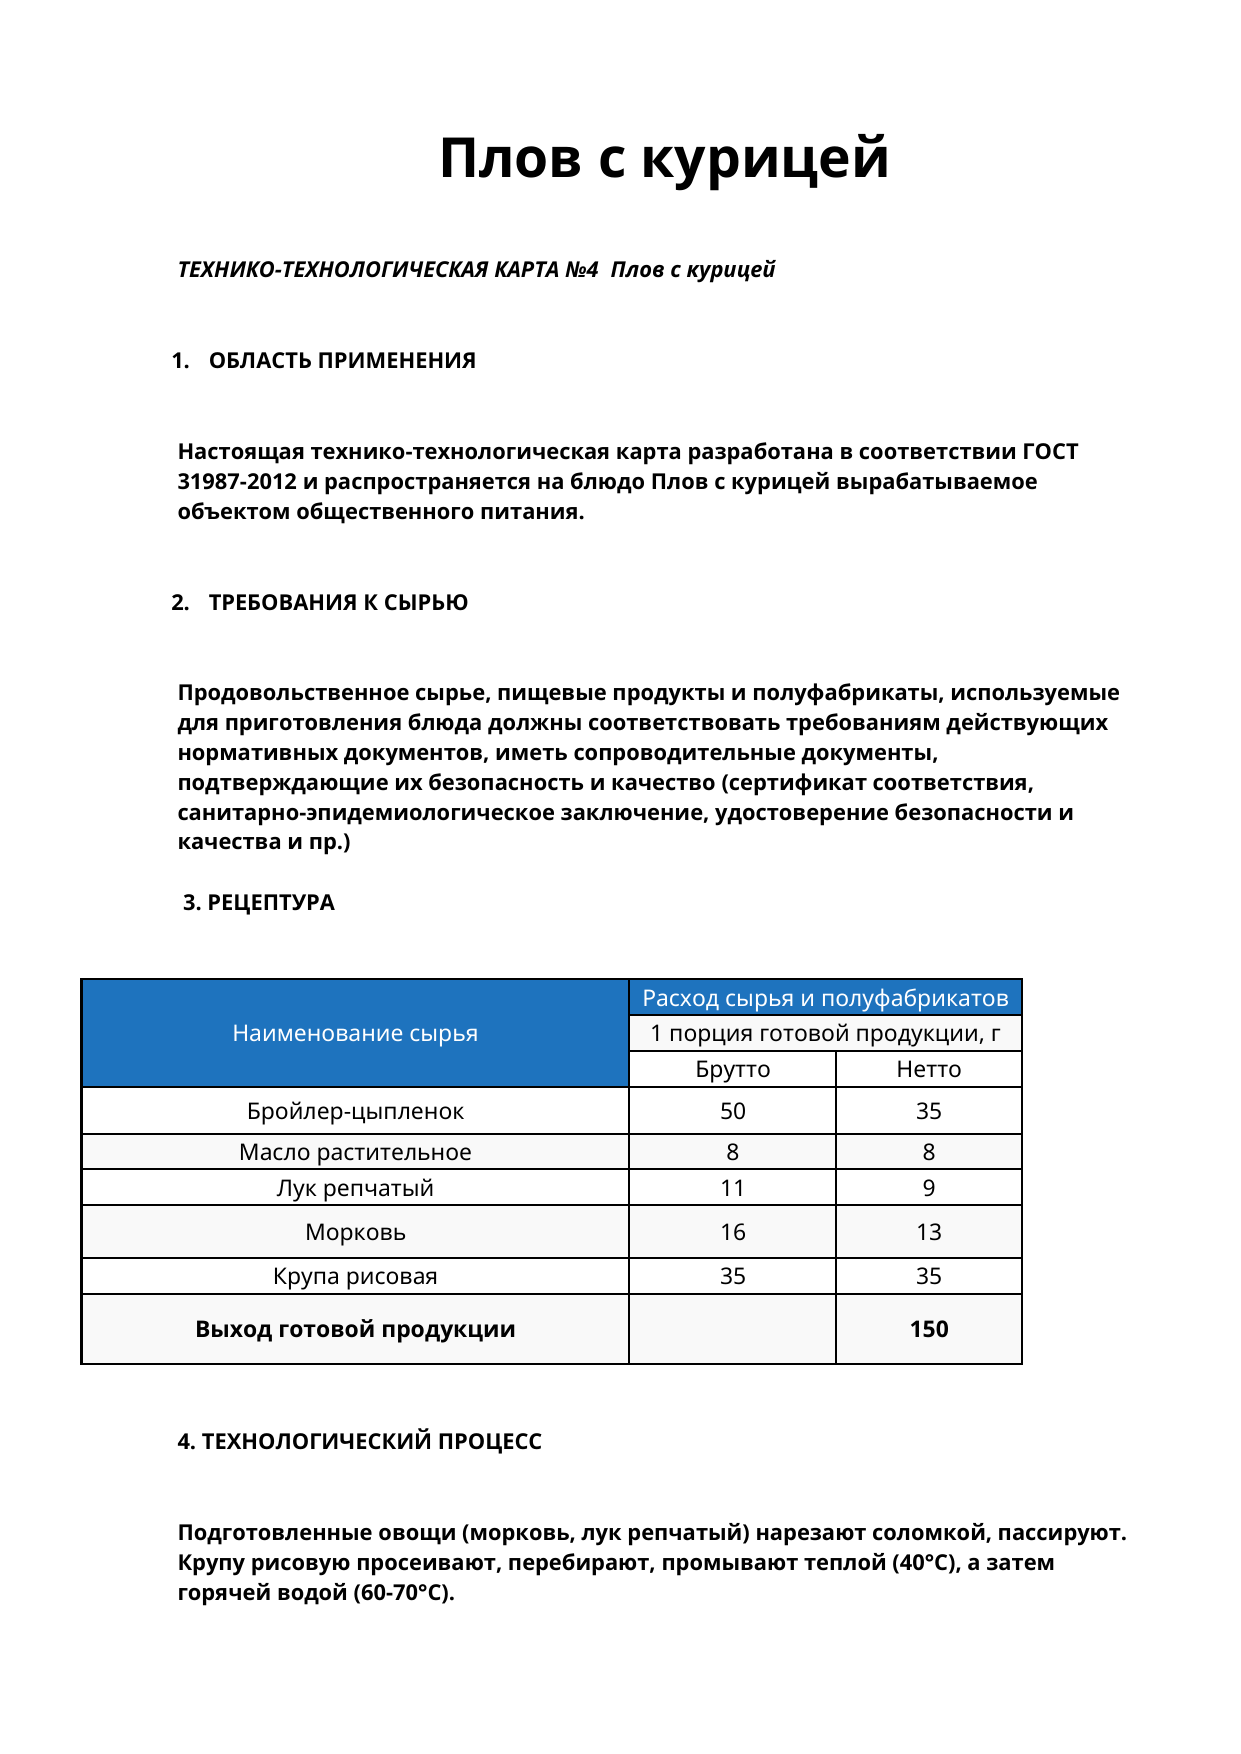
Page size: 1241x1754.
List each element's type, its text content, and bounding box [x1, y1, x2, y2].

text Плов с курицей [177, 118, 1152, 193]
table_cell Лук репчатый [83, 1170, 628, 1204]
table_cell Выход готовой продукции [83, 1295, 628, 1363]
text 4. ТЕХНОЛОГИЧЕСКИЙ ПРОЦЕСС [177, 1426, 1152, 1456]
list ОБЛАСТЬ ПРИМЕНЕНИЯ [171, 345, 1152, 375]
table_cell 8 [630, 1135, 835, 1168]
text ТЕХНИКО-ТЕХНОЛОГИЧЕСКАЯ КАРТА №4 Плов с курицей [177, 254, 1152, 284]
text Продовольственное сырье, пищевые продукты и полуфабрикаты, используемые для приготовления блюда должны соответствовать требованиям действующих нормативных документов, иметь сопроводительные документы, подтверждающие их безопасность и качество (сертификат соответствия, санитарно-эпидемиологическое заключение, удостоверение безопасности и качества и пр.) [177, 677, 1152, 856]
table_header Наименование сырья [83, 980, 628, 1086]
table_cell Брутто [630, 1052, 835, 1086]
text Подготовленные овощи (морковь, лук репчатый) нарезают соломкой, пассируют. Крупу рисовую просеивают, перебирают, промывают теплой (40°С), а затем горячей водой (60-70°С). [177, 1517, 1152, 1607]
table_cell 8 [837, 1135, 1021, 1168]
table_cell 9 [837, 1170, 1021, 1204]
table_cell 35 [630, 1259, 835, 1293]
table_cell 35 [837, 1088, 1021, 1132]
table_cell [630, 1295, 835, 1363]
text 3. РЕЦЕПТУРА [177, 887, 1152, 917]
table_cell 13 [837, 1206, 1021, 1257]
table_cell 35 [837, 1259, 1021, 1293]
list ТРЕБОВАНИЯ К СЫРЬЮ [171, 586, 1152, 616]
table_cell 16 [630, 1206, 835, 1257]
table_cell 11 [630, 1170, 835, 1204]
table_cell 50 [630, 1088, 835, 1132]
table_header Расход сырья и полуфабрикатов [630, 980, 1021, 1014]
text Настоящая технико-технологическая карта разработана в соответствии ГОСТ 31987-2012 и распространяется на блюдо Плов с курицей вырабатываемое объектом общественного питания. [177, 436, 1152, 525]
table_cell Крупа рисовая [83, 1259, 628, 1293]
table_cell Нетто [837, 1052, 1021, 1086]
table_cell Бройлер-цыпленок [83, 1088, 628, 1132]
table_cell 1 порция готовой продукции, г [630, 1016, 1021, 1050]
table_cell Масло растительное [83, 1135, 628, 1168]
table_cell 150 [837, 1295, 1021, 1363]
table_cell Морковь [83, 1206, 628, 1257]
